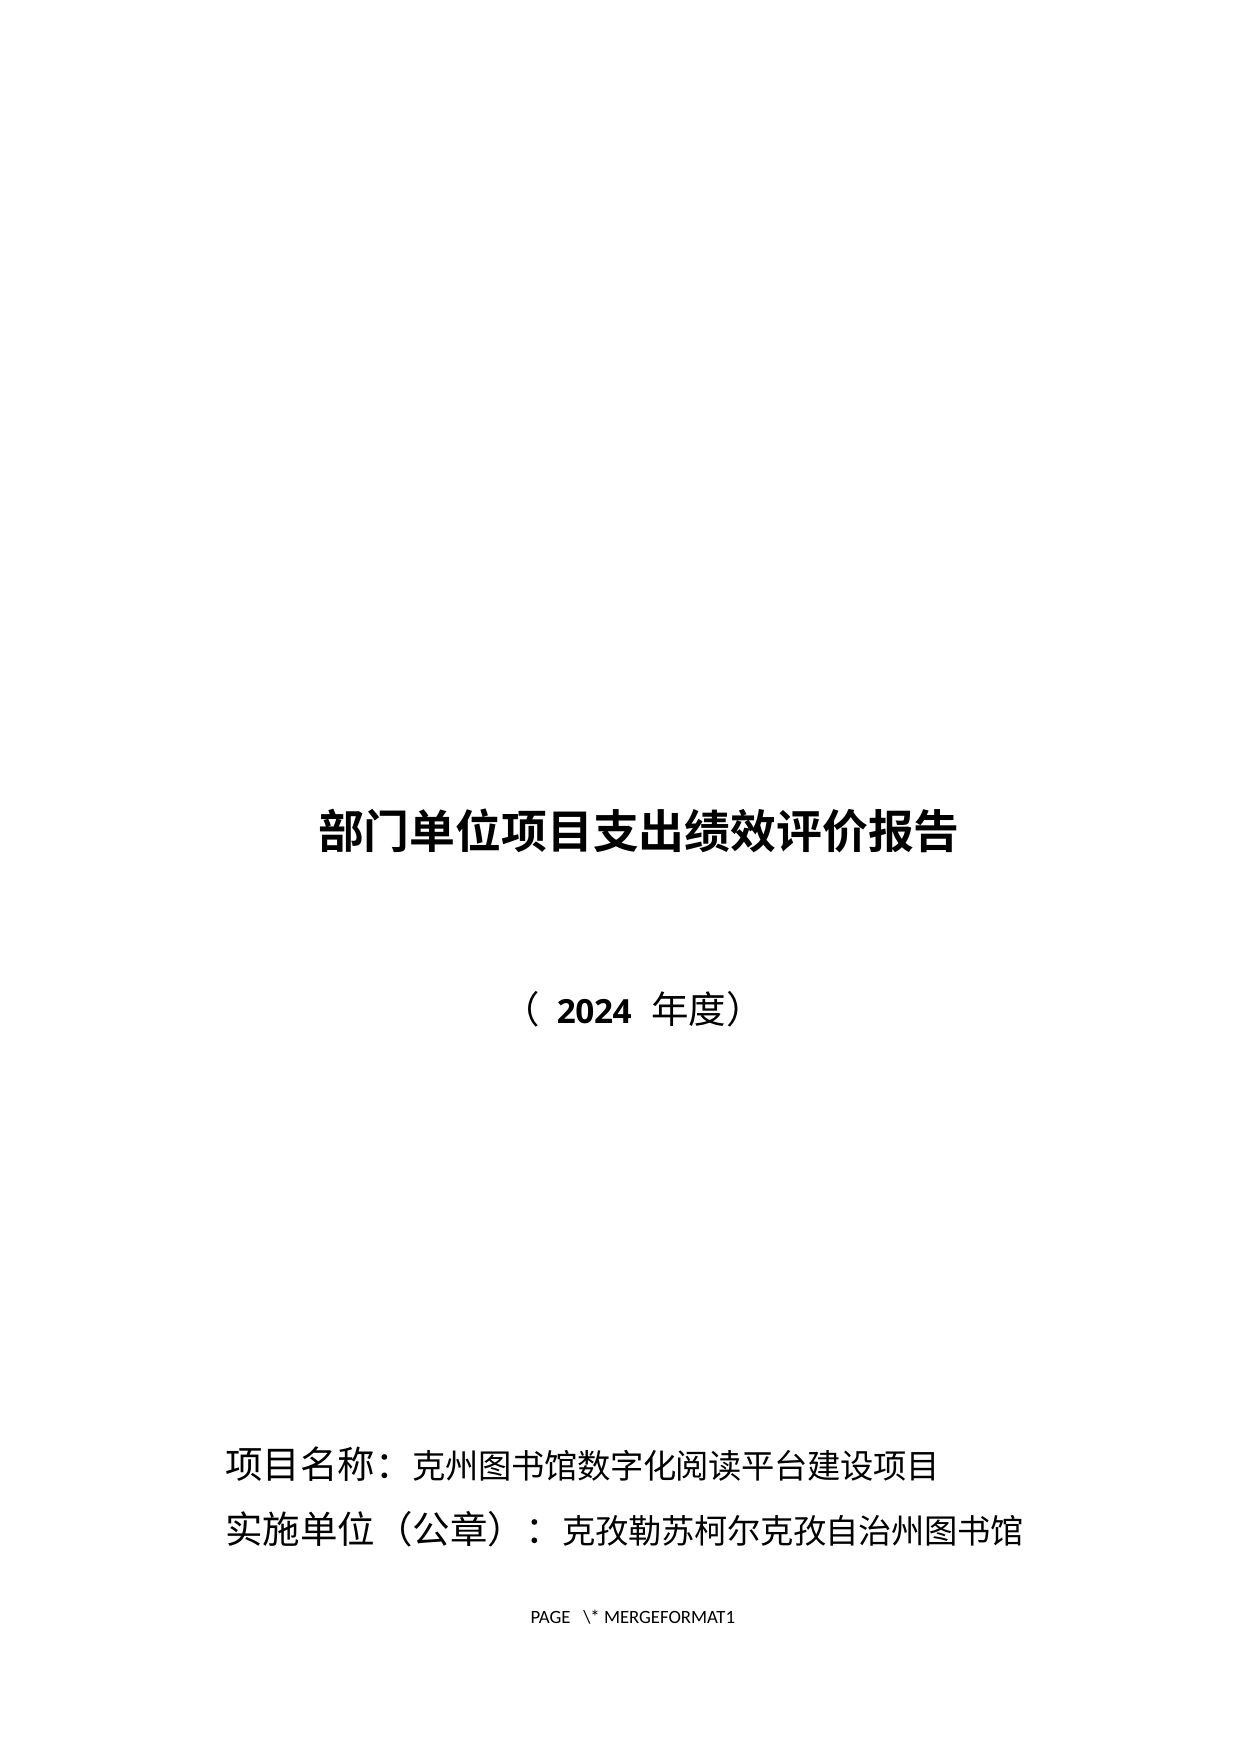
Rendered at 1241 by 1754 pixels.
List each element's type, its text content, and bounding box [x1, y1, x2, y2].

text 部门单位项目支出绩效评价报告 [187, 779, 1078, 877]
text 项目名称：克州图书馆数字化阅读平台建设项目 [187, 1429, 1078, 1494]
text （ 2024 年度） [187, 974, 1078, 1039]
text 实施单位（公章）：克孜勒苏柯尔克孜自治州图书馆 [187, 1494, 1078, 1559]
